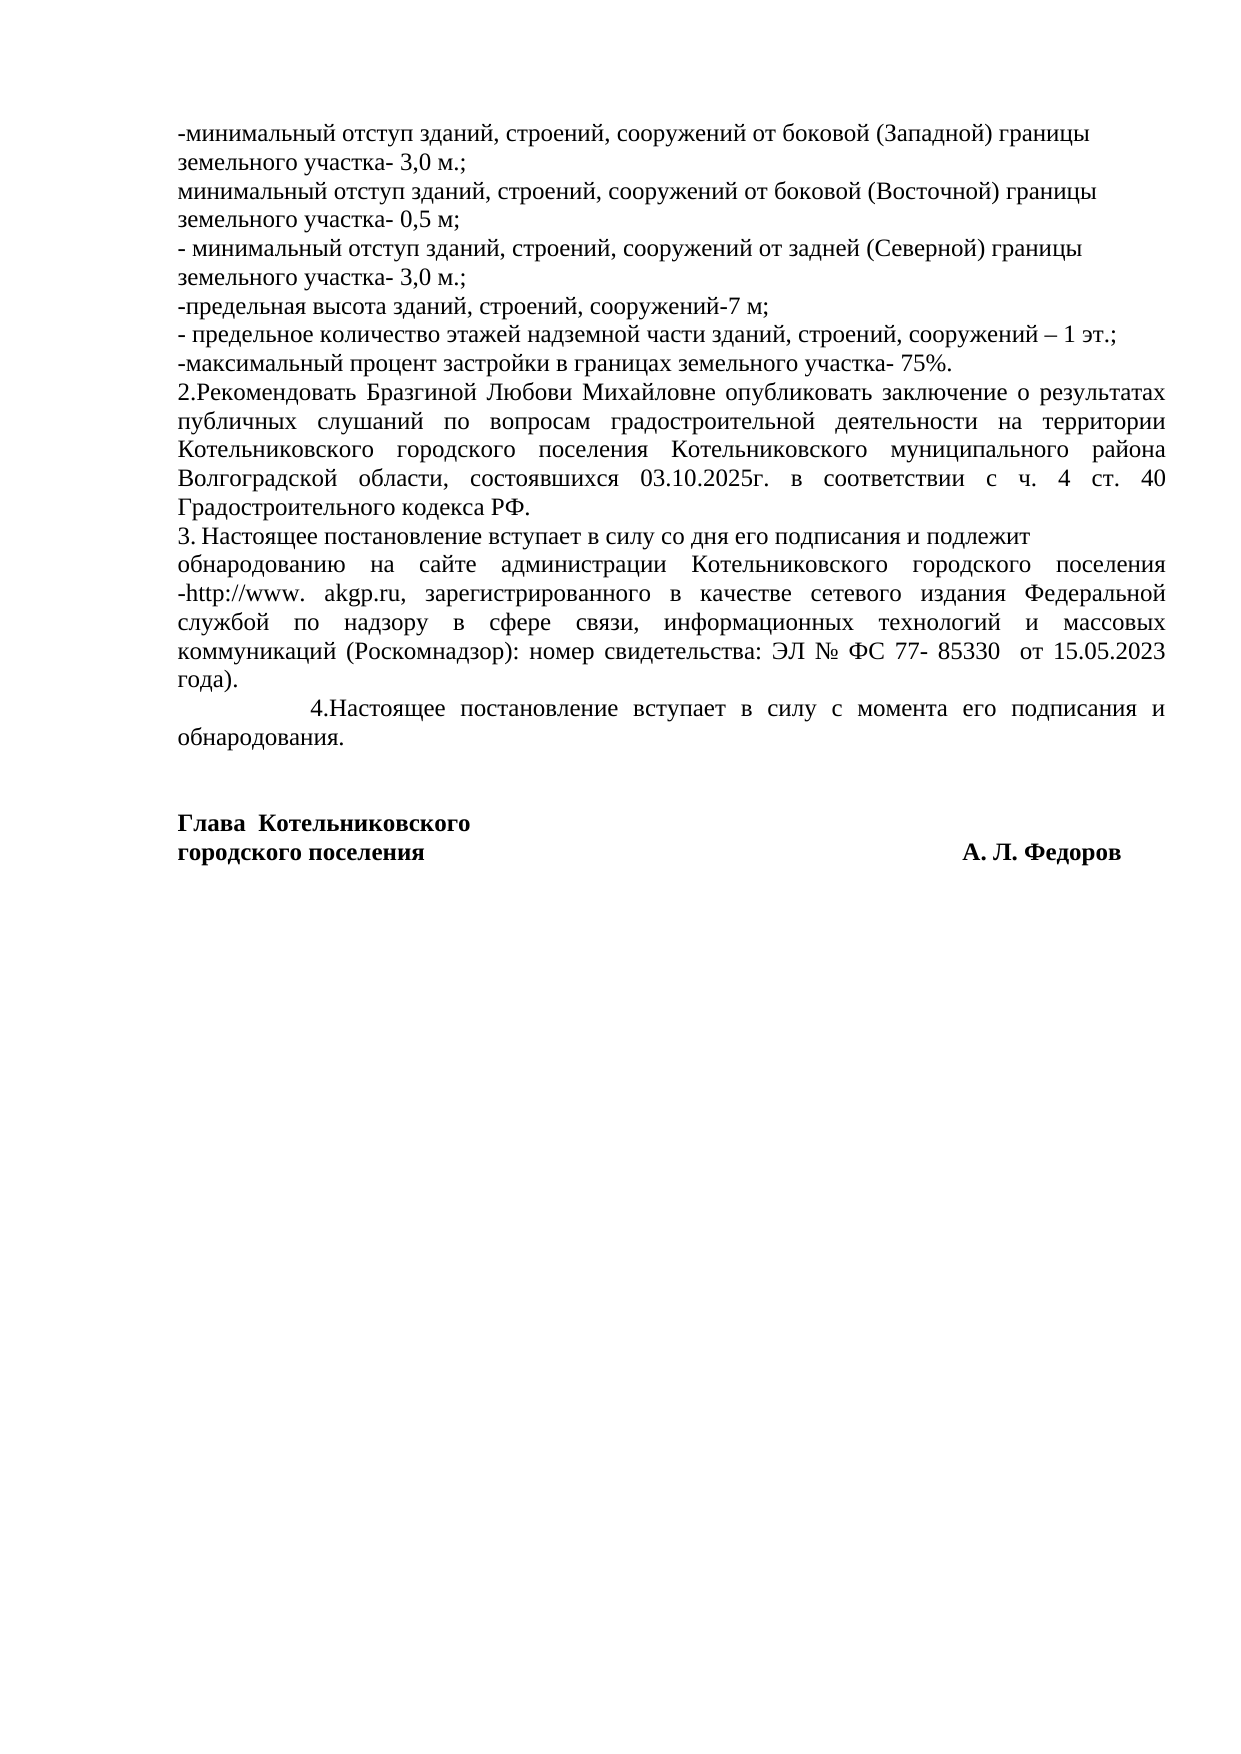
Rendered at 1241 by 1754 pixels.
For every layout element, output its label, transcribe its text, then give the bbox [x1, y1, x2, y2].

text -предельная высота зданий, строений, сооружений-7 м; [177, 291, 1167, 319]
text минимальный отступ зданий, строений, сооружений от боковой (Восточной) границы земельного участка- 0,5 м; [177, 176, 1167, 233]
text городского поселения А. Л. Федоров [177, 837, 1167, 866]
text -максимальный процент застройки в границах земельного участка- 75%. [177, 348, 1167, 377]
text 4.Настоящее постановление вступает в силу с момента его подписания и обнародования. [177, 693, 1167, 751]
text Глава Котельниковского [177, 808, 1167, 837]
text 2.Рекомендовать Бразгиной Любови Михайловне опубликовать заключение о результатах публичных слушаний по вопросам градостроительной деятельности на территории Котельниковского городского поселения Котельниковского муниципального района Волгоградской области, состоявшихся 03.10.2025г. в соответствии с ч. 4 ст. 40 Градостроительного кодекса РФ. [177, 377, 1167, 521]
text - минимальный отступ зданий, строений, сооружений от задней (Северной) границы земельного участка- 3,0 м.; [177, 233, 1167, 291]
text обнародованию на сайте администрации Котельниковского городского поселения -http://www. akgp.ru, зарегистрированного в качестве сетевого издания Федеральной службой по надзору в сфере связи, информационных технологий и массовых коммуникаций (Роскомнадзор): номер свидетельства: ЭЛ № ФС 77- 85330 от 15.05.2023 года). [177, 549, 1167, 693]
text -минимальный отступ зданий, строений, сооружений от боковой (Западной) границы земельного участка- 3,0 м.; [177, 118, 1167, 176]
text - предельное количество этажей надземной части зданий, строений, сооружений – 1 эт.; [177, 319, 1167, 348]
text 3. Настоящее постановление вступает в силу со дня его подписания и подлежит [177, 521, 1167, 549]
